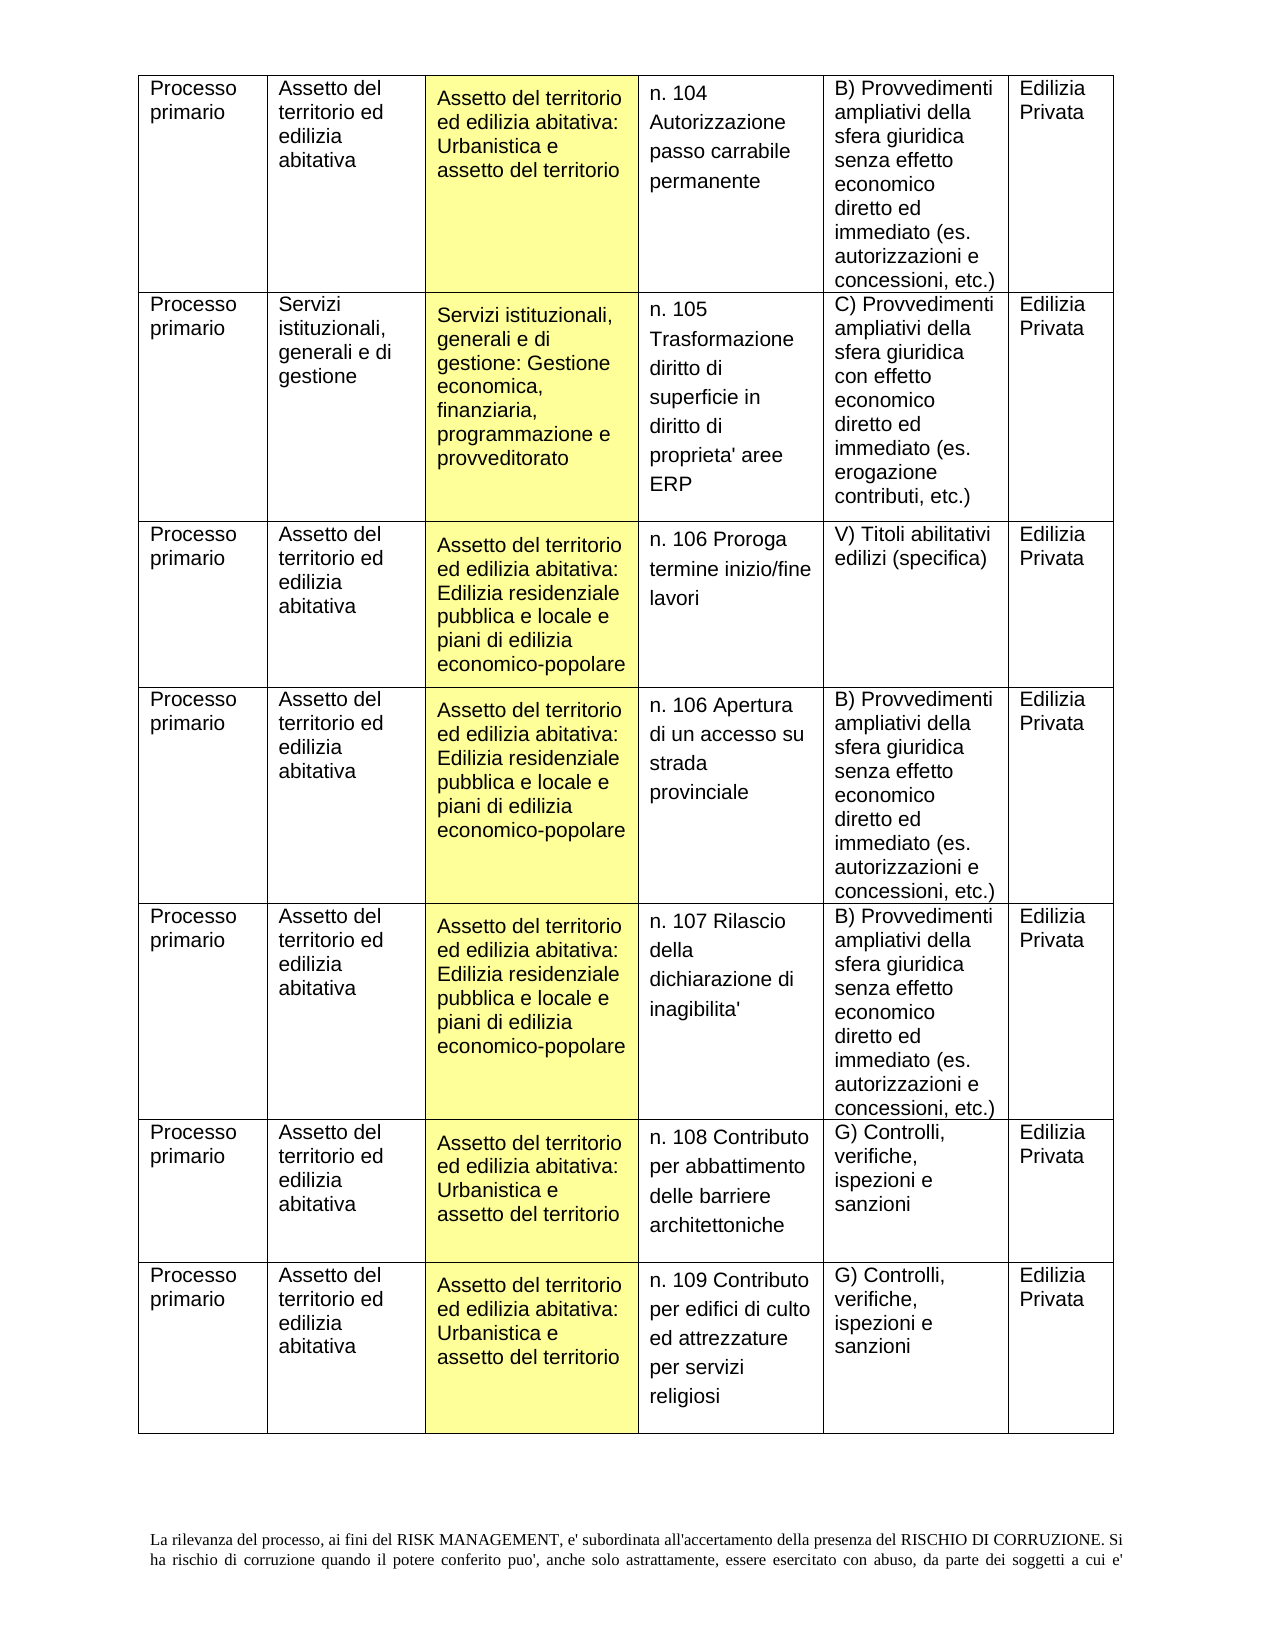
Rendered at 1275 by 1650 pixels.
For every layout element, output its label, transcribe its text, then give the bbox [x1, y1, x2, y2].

table_cell n. 109 Contributo per edifici di culto ed attrezzature per servizi religiosi [639, 1263, 823, 1433]
table_cell Processo primario [139, 1263, 267, 1433]
table_cell n. 105 Trasformazione diritto di superficie in diritto di proprieta' aree ERP [639, 293, 823, 521]
table_cell Assetto del territorio ed edilizia abitativa [268, 904, 425, 1119]
table_cell G) Controlli, verifiche, ispezioni e sanzioni [824, 1263, 1008, 1433]
table_cell Processo primario [139, 904, 267, 1119]
table_cell Assetto del territorio ed edilizia abitativa: Edilizia residenziale pubblica e locale e piani di edilizia economico-popolare [426, 904, 638, 1119]
table_cell Assetto del territorio ed edilizia abitativa: Urbanistica e assetto del territorio [426, 1120, 638, 1262]
table_cell G) Controlli, verifiche, ispezioni e sanzioni [824, 1120, 1008, 1262]
table_cell Edilizia Privata [1009, 904, 1113, 1119]
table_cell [268, 76, 425, 291]
table_cell Processo primario [139, 1120, 267, 1262]
table_cell Edilizia Privata [1009, 76, 1113, 291]
table_cell n. 108 Contributo per abbattimento delle barriere architettoniche [639, 1120, 823, 1262]
table_cell Servizi istituzionali, generali e di gestione [268, 293, 425, 521]
table_cell Processo primario [139, 522, 267, 687]
table_cell C) Provvedimenti ampliativi della sfera giuridica con effetto economico diretto ed immediato (es. erogazione contributi, etc.) [824, 293, 1008, 521]
table_cell n. 104 Autorizzazione passo carrabile permanente [639, 76, 823, 291]
table_cell n. 106 Proroga termine inizio/fine lavori [639, 522, 823, 687]
table_cell V) Titoli abilitativi edilizi (specifica) [824, 522, 1008, 687]
table_cell Edilizia Privata [1009, 293, 1113, 521]
table_cell n. 107 Rilascio della dichiarazione di inagibilita' [639, 904, 823, 1119]
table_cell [824, 76, 1008, 291]
table_cell Assetto del territorio ed edilizia abitativa: Urbanistica e assetto del territorio [426, 1263, 638, 1433]
table_cell Edilizia Privata [1009, 1120, 1113, 1262]
table_cell Assetto del territorio ed edilizia abitativa: Edilizia residenziale pubblica e locale e piani di edilizia economico-popolare [426, 688, 638, 903]
table_cell Assetto del territorio ed edilizia abitativa [268, 688, 425, 903]
table_cell n. 106 Apertura di un accesso su strada provinciale [639, 688, 823, 903]
table_cell Assetto del territorio ed edilizia abitativa: Edilizia residenziale pubblica e locale e piani di edilizia economico-popolare [426, 522, 638, 687]
table_cell Processo primario [139, 293, 267, 521]
table_cell Servizi istituzionali, generali e di gestione: Gestione economica, finanziaria, programmazione e provveditorato [426, 293, 638, 521]
table_cell Assetto del territorio ed edilizia abitativa [268, 522, 425, 687]
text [150, 1530, 1125, 1568]
table_cell Assetto del territorio ed edilizia abitativa [268, 1263, 425, 1433]
table_cell Processo primario [139, 76, 267, 291]
table_cell B) Provvedimenti ampliativi della sfera giuridica senza effetto economico diretto ed immediato (es. autorizzazioni e concessioni, etc.) [824, 904, 1008, 1119]
table_cell Edilizia Privata [1009, 1263, 1113, 1433]
table_cell Assetto del territorio ed edilizia abitativa [268, 1120, 425, 1262]
table_cell B) Provvedimenti ampliativi della sfera giuridica senza effetto economico diretto ed immediato (es. autorizzazioni e concessioni, etc.) [824, 688, 1008, 903]
table_cell Processo primario [139, 688, 267, 903]
table_cell Edilizia Privata [1009, 688, 1113, 903]
table_cell Edilizia Privata [1009, 522, 1113, 687]
table_cell Assetto del territorio ed edilizia abitativa: Urbanistica e assetto del territorio [426, 76, 638, 291]
